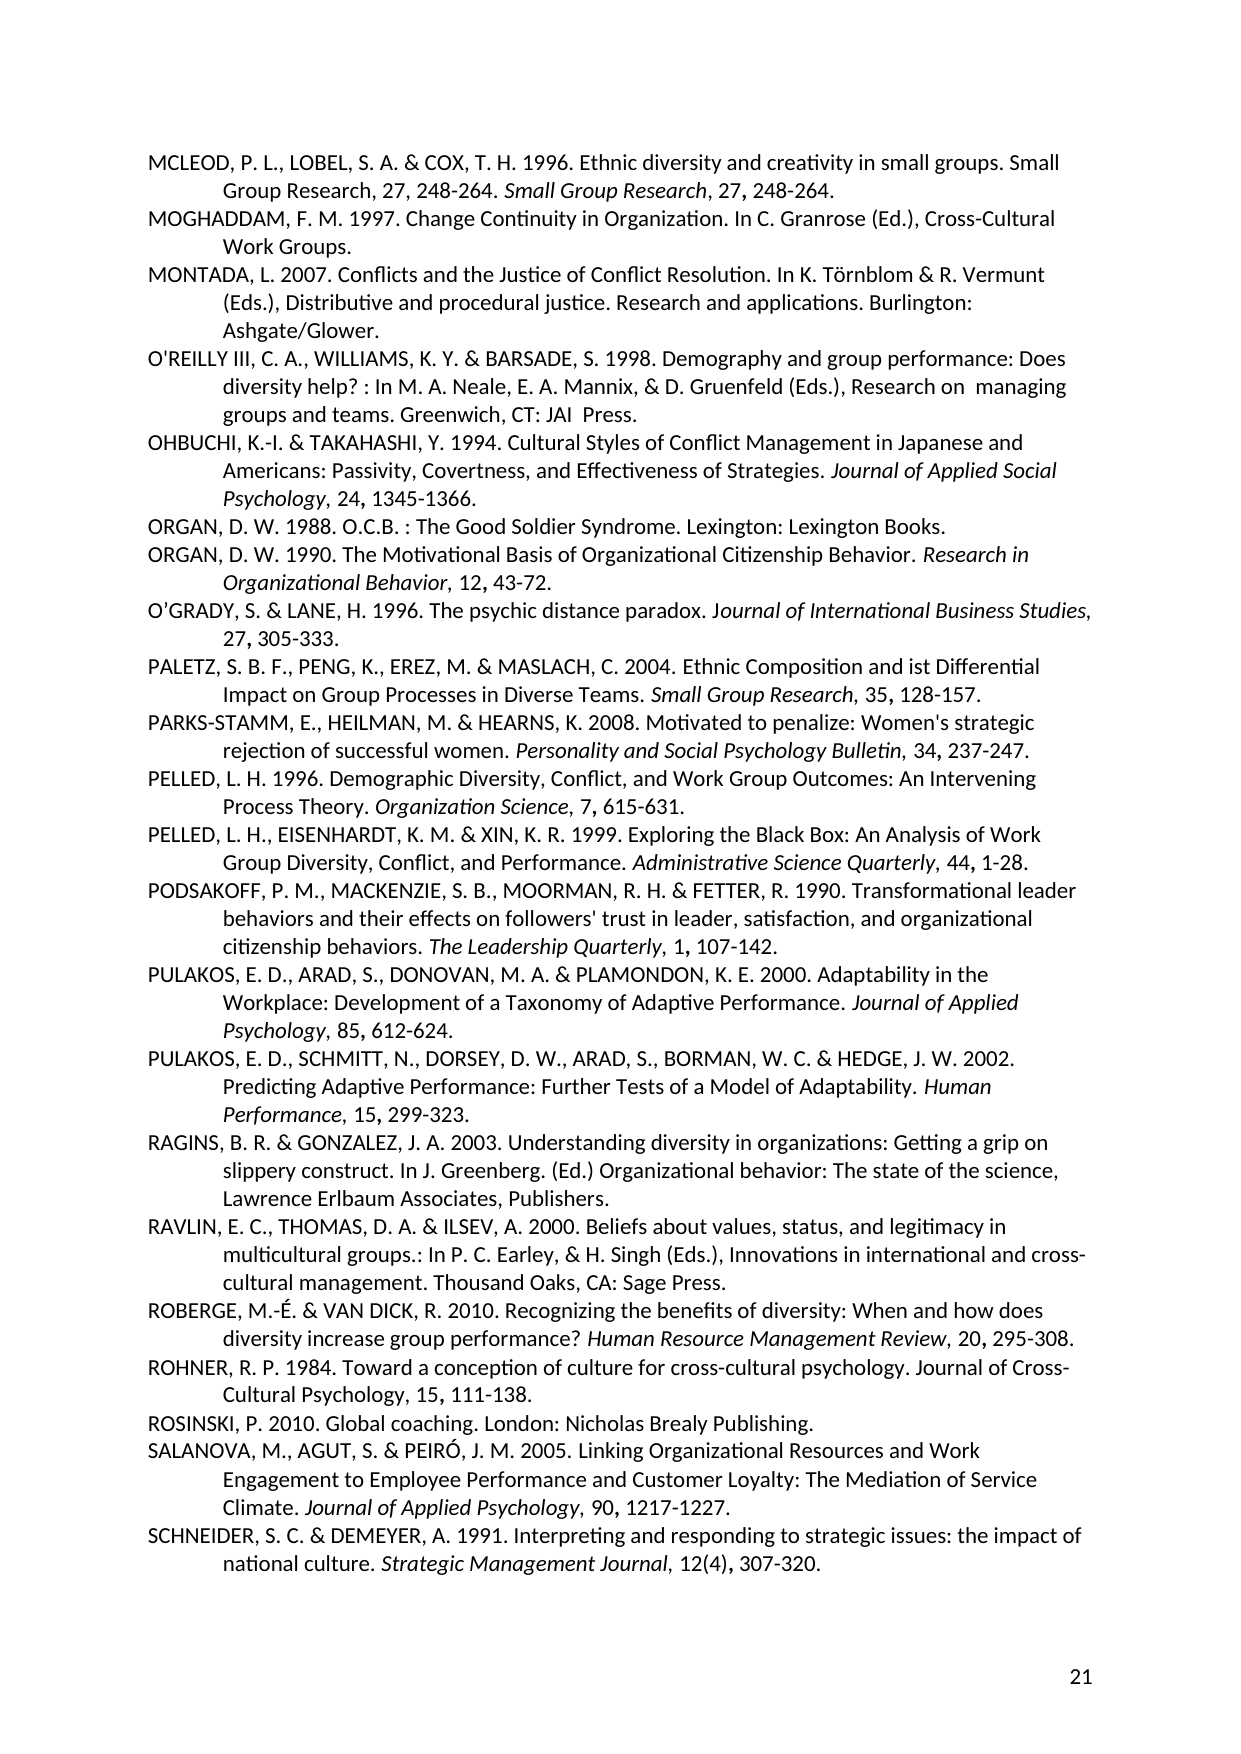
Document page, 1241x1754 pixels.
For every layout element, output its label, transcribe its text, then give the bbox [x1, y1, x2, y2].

text PELLED, L. H., EISENHARDT, K. M. & XIN, K. R. 1999. Exploring the Black Box: An Analysis of Work Group Diversity, Conflict, and Performance. Administrative Science Quarterly, 44, 1-28. [148, 820, 1092, 876]
text ORGAN, D. W. 1990. The Motivational Basis of Organizational Citizenship Behavior. Research in Organizational Behavior, 12, 43-72. [148, 540, 1092, 596]
text PULAKOS, E. D., SCHMITT, N., DORSEY, D. W., ARAD, S., BORMAN, W. C. & HEDGE, J. W. 2002. Predicting Adaptive Performance: Further Tests of a Model of Adaptability. Human Performance, 15, 299-323. [148, 1044, 1092, 1128]
text MOGHADDAM, F. M. 1997. Change Continuity in Organization. In C. Granrose (Ed.), Cross-Cultural Work Groups. [148, 204, 1092, 260]
text O'REILLY III, C. A., WILLIAMS, K. Y. & BARSADE, S. 1998. Demography and group performance: Does diversity help? : In M. A. Neale, E. A. Mannix, & D. Gruenfeld (Eds.), Research on managing groups and teams. Greenwich, CT: JAI Press. [148, 344, 1092, 428]
text MCLEOD, P. L., LOBEL, S. A. & COX, T. H. 1996. Ethnic diversity and creativity in small groups. Small Group Research, 27, 248-264. Small Group Research, 27, 248-264. [148, 148, 1092, 204]
text PALETZ, S. B. F., PENG, K., EREZ, M. & MASLACH, C. 2004. Ethnic Composition and ist Differential Impact on Group Processes in Diverse Teams. Small Group Research, 35, 128-157. [148, 652, 1092, 708]
text SALANOVA, M., AGUT, S. & PEIRÓ, J. M. 2005. Linking Organizational Resources and Work Engagement to Employee Performance and Customer Loyalty: The Mediation of Service Climate. Journal of Applied Psychology, 90, 1217-1227. [148, 1437, 1092, 1521]
text ROHNER, R. P. 1984. Toward a conception of culture for cross-cultural psychology. Journal of Cross-Cultural Psychology, 15, 111-138. [148, 1353, 1092, 1409]
text MONTADA, L. 2007. Conflicts and the Justice of Conflict Resolution. In K. Törnblom & R. Vermunt (Eds.), Distributive and procedural justice. Research and applications. Burlington: Ashgate/Glower. [148, 260, 1092, 344]
text ROSINSKI, P. 2010. Global coaching. London: Nicholas Brealy Publishing. [148, 1409, 1092, 1437]
text PODSAKOFF, P. M., MACKENZIE, S. B., MOORMAN, R. H. & FETTER, R. 1990. Transformational leader behaviors and their effects on followers' trust in leader, satisfaction, and organizational citizenship behaviors. The Leadership Quarterly, 1, 107-142. [148, 876, 1092, 960]
text OHBUCHI, K.-I. & TAKAHASHI, Y. 1994. Cultural Styles of Conflict Management in Japanese and Americans: Passivity, Covertness, and Effectiveness of Strategies. Journal of Applied Social Psychology, 24, 1345-1366. [148, 428, 1092, 512]
text ROBERGE, M.-É. & VAN DICK, R. 2010. Recognizing the benefits of diversity: When and how does diversity increase group performance? Human Resource Management Review, 20, 295-308. [148, 1297, 1092, 1353]
text PULAKOS, E. D., ARAD, S., DONOVAN, M. A. & PLAMONDON, K. E. 2000. Adaptability in the Workplace: Development of a Taxonomy of Adaptive Performance. Journal of Applied Psychology, 85, 612-624. [148, 960, 1092, 1044]
text PELLED, L. H. 1996. Demographic Diversity, Conflict, and Work Group Outcomes: An Intervening Process Theory. Organization Science, 7, 615-631. [148, 764, 1092, 820]
text PARKS-STAMM, E., HEILMAN, M. & HEARNS, K. 2008. Motivated to penalize: Women's strategic rejection of successful women. Personality and Social Psychology Bulletin, 34, 237-247. [148, 708, 1092, 764]
text RAVLIN, E. C., THOMAS, D. A. & ILSEV, A. 2000. Beliefs about values, status, and legitimacy in multicultural groups.: In P. C. Earley, & H. Singh (Eds.), Innovations in international and cross-cultural management. Thousand Oaks, CA: Sage Press. [148, 1212, 1092, 1297]
text ORGAN, D. W. 1988. O.C.B. : The Good Soldier Syndrome. Lexington: Lexington Books. [148, 512, 1092, 540]
text RAGINS, B. R. & GONZALEZ, J. A. 2003. Understanding diversity in organizations: Getting a grip on slippery construct. In J. Greenberg. (Ed.) Organizational behavior: The state of the science, Lawrence Erlbaum Associates, Publishers. [148, 1128, 1092, 1212]
text O’GRADY, S. & LANE, H. 1996. The psychic distance paradox. Journal of International Business Studies, 27, 305-333. [148, 596, 1092, 652]
text SCHNEIDER, S. C. & DEMEYER, A. 1991. Interpreting and responding to strategic issues: the impact of national culture. Strategic Management Journal, 12(4), 307-320. [148, 1521, 1092, 1577]
